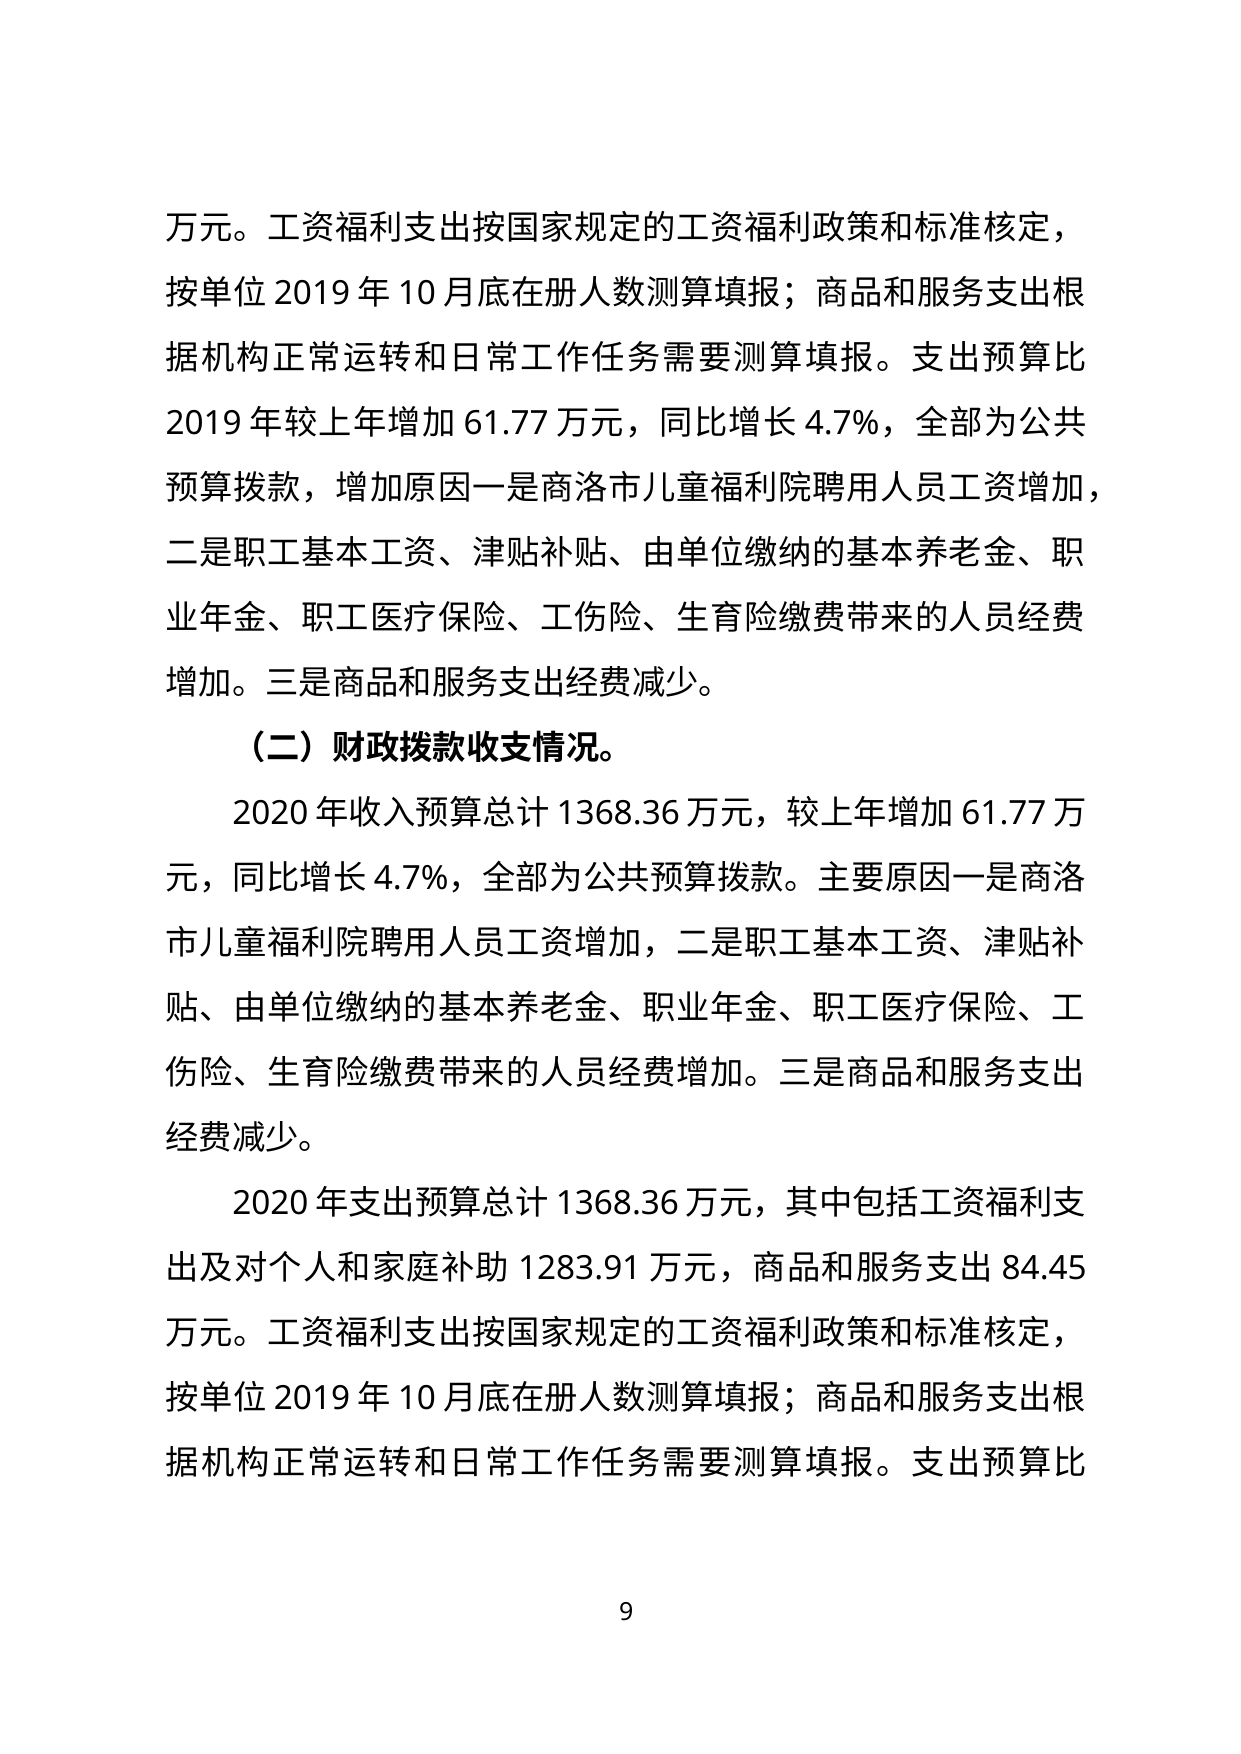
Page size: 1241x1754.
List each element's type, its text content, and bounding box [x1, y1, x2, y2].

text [165, 1167, 1087, 1492]
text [165, 192, 1087, 712]
text （二）财政拨款收支情况。 [165, 712, 1087, 777]
text 2020年收入预算总计1368.36万元，较上年增加61.77万元，同比增长4.7%，全部为公共预算拨款。主要原因一是商洛市儿童福利院聘用人员工资增加，二是职工基本工资、津贴补贴、由单位缴纳的基本养老金、职业年金、职工医疗保险、工伤险、生育险缴费带来的人员经费增加。三是商品和服务支出经费减少。 [165, 777, 1087, 1167]
